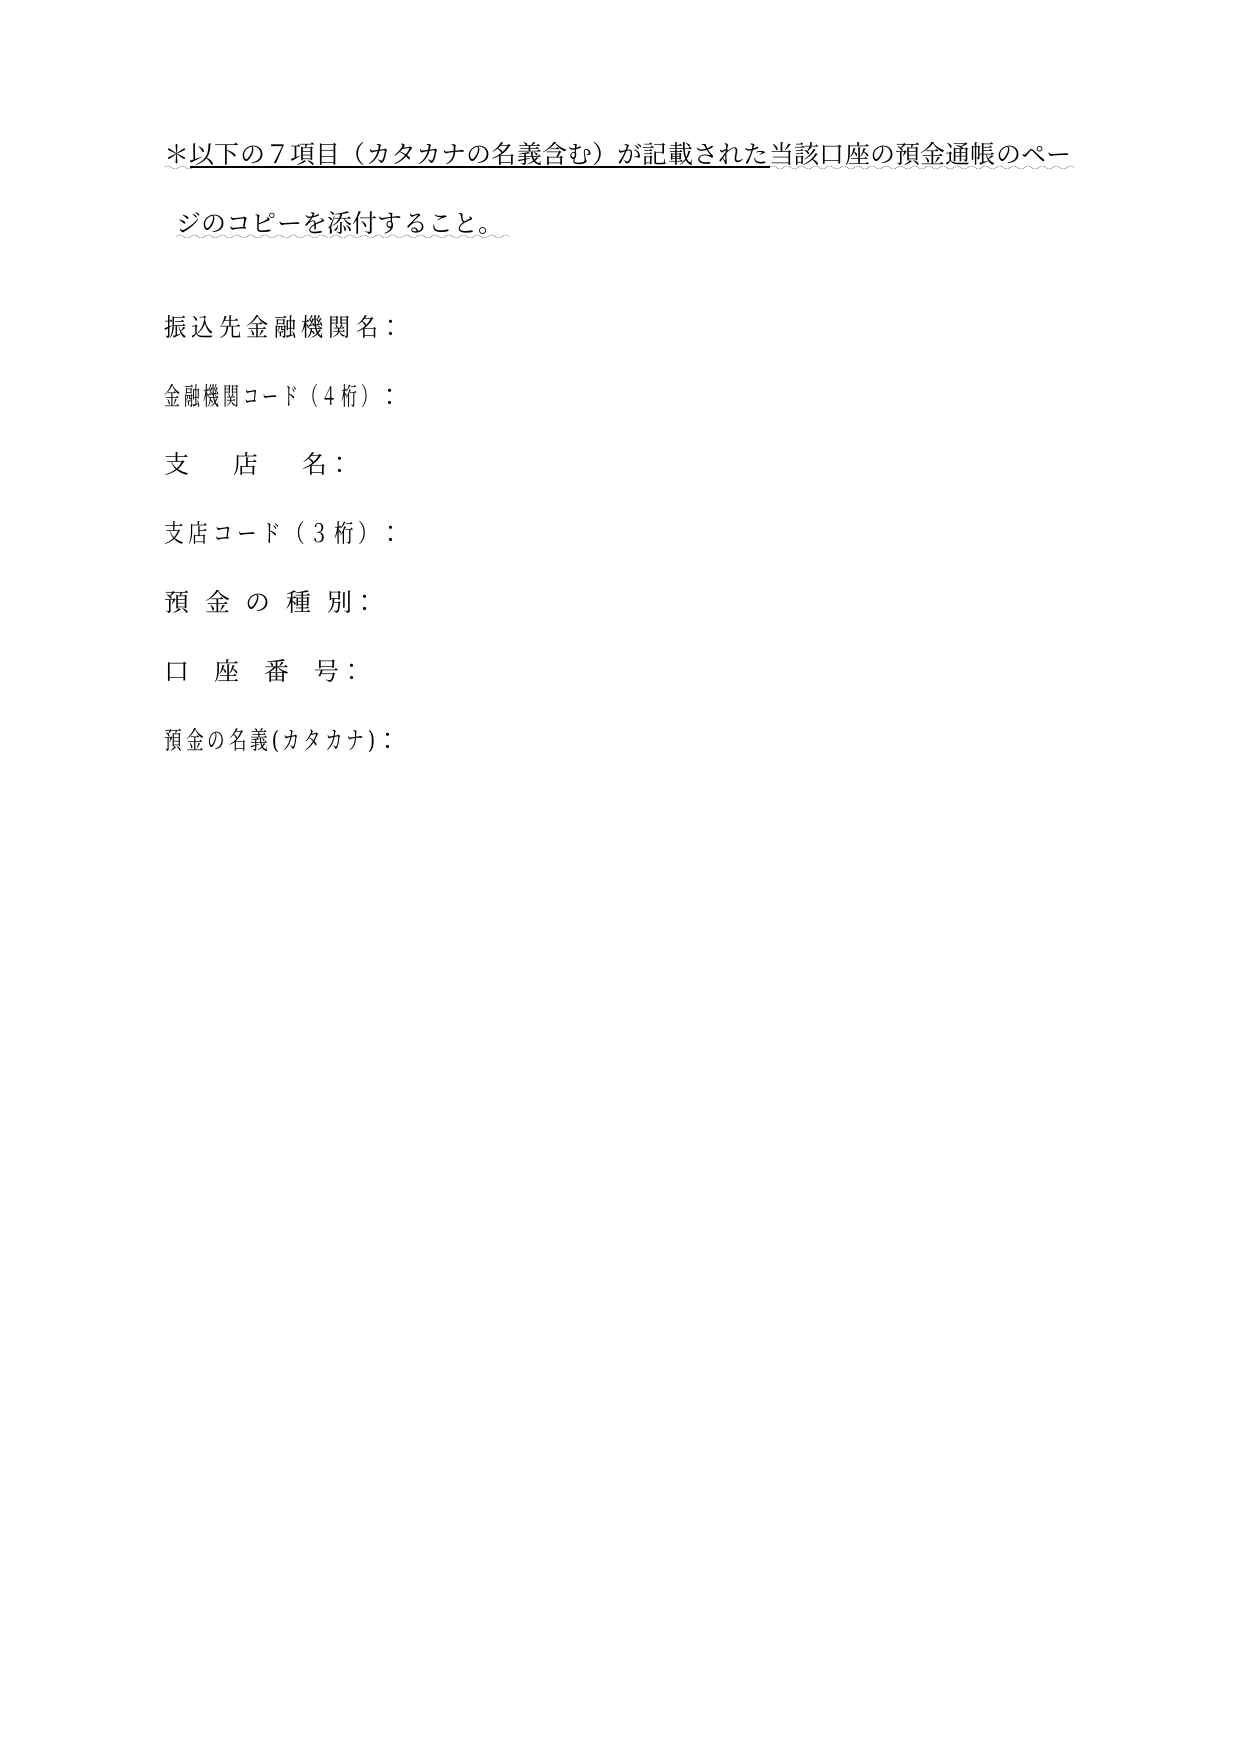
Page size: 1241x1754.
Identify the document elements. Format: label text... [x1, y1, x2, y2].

text 口座番号： [89, 636, 1152, 704]
text 振込先金融機関名： [89, 291, 1152, 360]
text 支店コード（３桁）： [89, 498, 1152, 567]
text 預金の種別： [89, 567, 1152, 636]
text 預金の名義(カタカナ)： [89, 704, 1152, 773]
text ジのコピーを添付すること。 [176, 187, 1152, 256]
text 支店名： [89, 429, 1152, 498]
text 金融機関コード（４桁）： [89, 360, 1152, 429]
text ＊以下の７項目（カタカナの名義含む）が記載された当該口座の預金通帳のペー [89, 118, 1152, 187]
